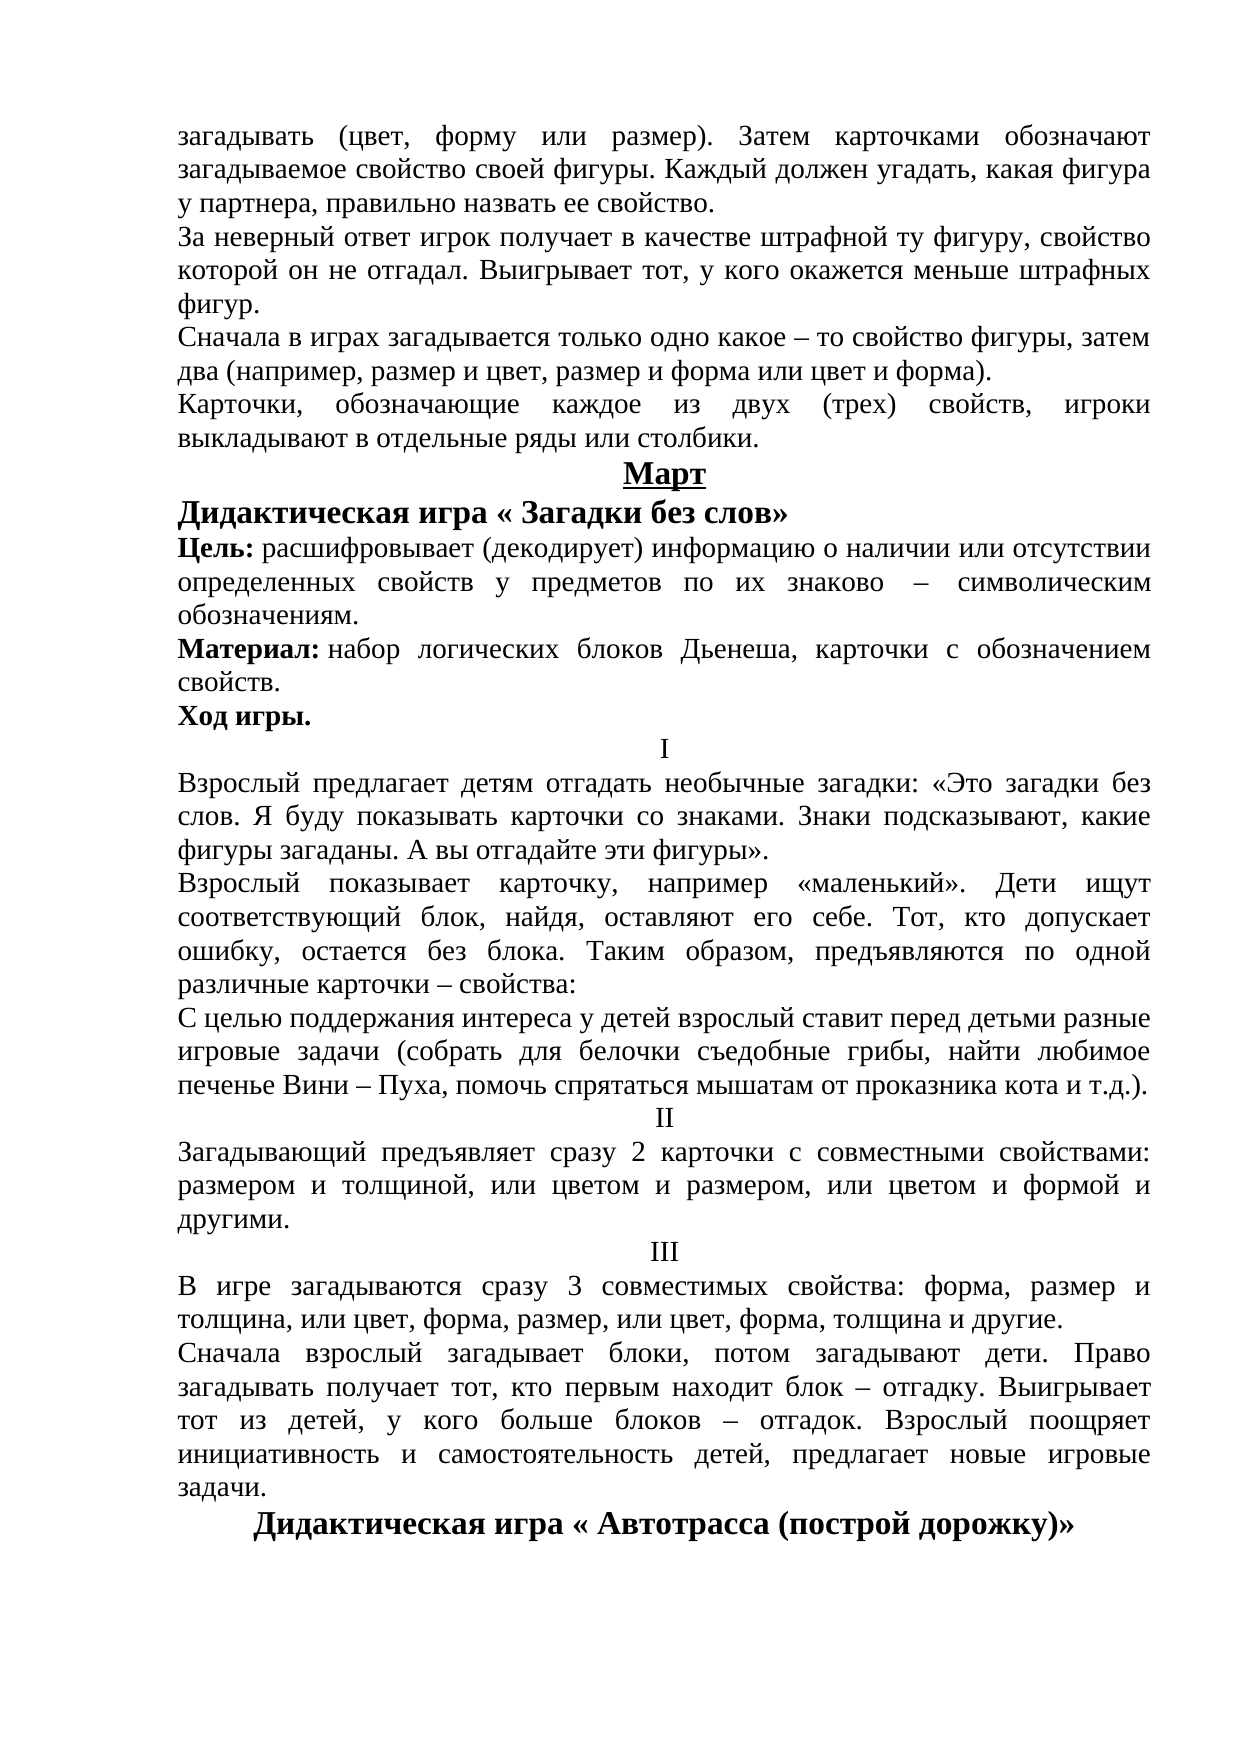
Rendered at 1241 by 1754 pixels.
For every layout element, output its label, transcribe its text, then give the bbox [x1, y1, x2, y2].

text Взрослый предлагает детям отгадать необычные загадки: «Это загадки без слов. Я буду показывать карточки со знаками. Знаки подсказывают, какие фигуры загаданы. А вы отгадайте эти фигуры». [177, 765, 1152, 866]
text Сначала в играх загадывается только одно какое – то свойство фигуры, затем два (например, размер и цвет, размер и форма или цвет и форма). [177, 319, 1152, 386]
text Март [177, 453, 1152, 492]
text Взрослый показывает карточку, например «маленький». Дети ищут соответствующий блок, найдя, оставляют его себе. Тот, кто допускает ошибку, остается без блока. Таким образом, предъявляются по одной различные карточки – свойства: [177, 866, 1152, 1000]
text Сначала взрослый загадывает блоки, потом загадывают дети. Право загадывать получает тот, кто первым находит блок – отгадку. Выигрывает тот из детей, у кого больше блоков – отгадок. Взрослый поощряет инициативность и самостоятельность детей, предлагает новые игровые задачи. [177, 1335, 1152, 1503]
text Дидактическая игра « Загадки без слов» [177, 492, 1152, 530]
text I [177, 731, 1152, 765]
text Дидактическая игра « Автотрасса (построй дорожку)» [177, 1503, 1152, 1541]
text Цель: расшифровывает (декодирует) информацию о наличии или отсутствии определенных свойств у предметов по их знаково – символическим обозначениям. [177, 530, 1152, 631]
text Карточки, обозначающие каждое из двух (трех) свойств, игроки выкладывают в отдельные ряды или столбики. [177, 386, 1152, 453]
text III [177, 1234, 1152, 1268]
text Загадывающий предъявляет сразу 2 карточки с совместными свойствами: размером и толщиной, или цветом и размером, или цветом и формой и другими. [177, 1134, 1152, 1234]
text В игре загадываются сразу 3 совместимых свойства: форма, размер и толщина, или цвет, форма, размер, или цвет, форма, толщина и другие. [177, 1268, 1152, 1335]
text II [177, 1100, 1152, 1134]
text Ход игры. [177, 698, 1152, 731]
text За неверный ответ игрок получает в качестве штрафной ту фигуру, свойство которой он не отгадал. Выигрывает тот, у кого окажется меньше штрафных фигур. [177, 219, 1152, 319]
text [177, 118, 1152, 219]
text С целью поддержания интереса у детей взрослый ставит перед детьми разные игровые задачи (собрать для белочки съедобные грибы, найти любимое печенье Вини – Пуха, помочь спрятаться мышатам от проказника кота и т.д.). [177, 1000, 1152, 1100]
text Материал: набор логических блоков Дьенеша, карточки с обозначением свойств. [177, 631, 1152, 698]
